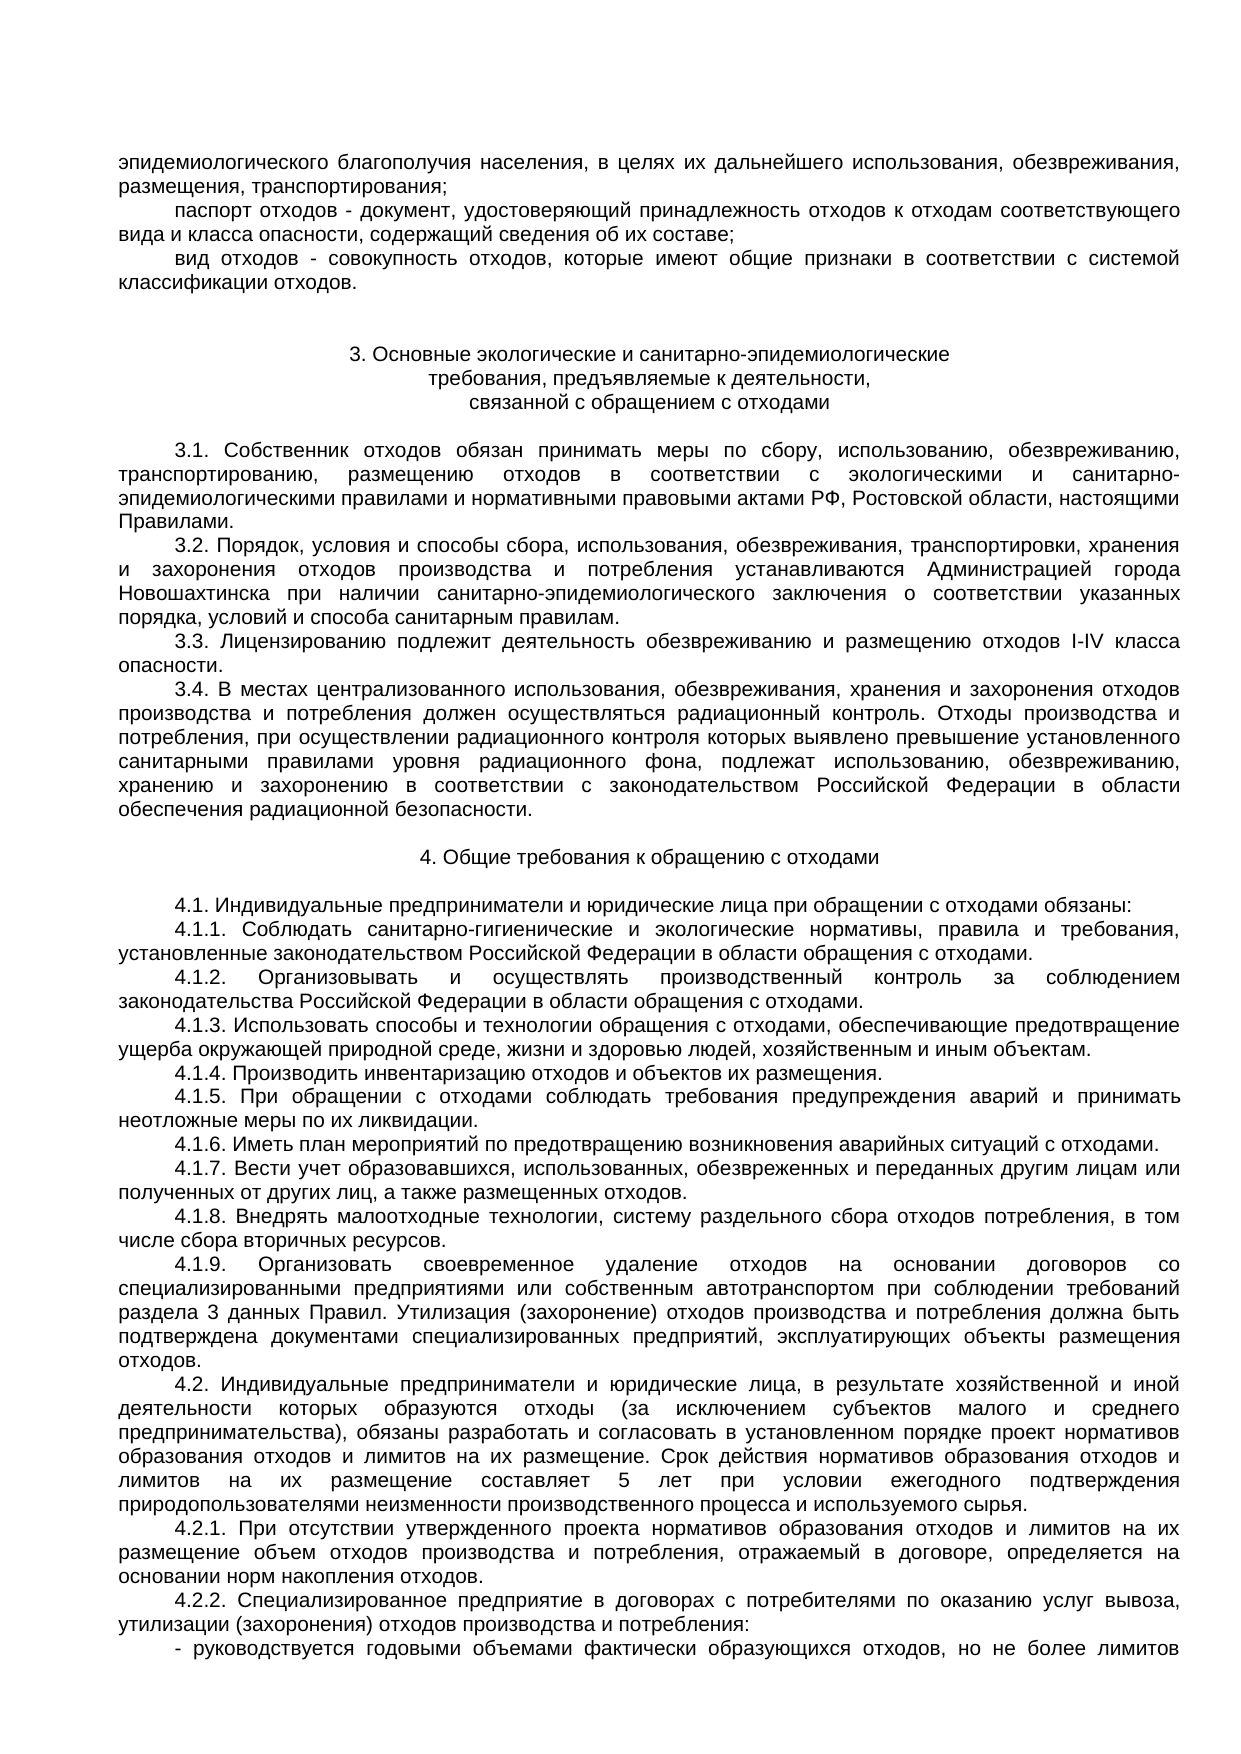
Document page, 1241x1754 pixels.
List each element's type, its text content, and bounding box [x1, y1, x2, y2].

text 4.1.3. Использовать способы и технологии обращения с отходами, обеспечивающие предотвращение ущерба окружающей природной среде, жизни и здоровью людей, хозяйственным и иным объектам. [118, 1012, 1181, 1060]
text 4.1. Индивидуальные предприниматели и юридические лица при обращении с отходами обязаны: [118, 893, 1181, 917]
text 4.1.8. Внедрять малоотходные технологии, систему раздельного сбора отходов потребления, в том числе сбора вторичных ресурсов. [118, 1204, 1181, 1252]
text связанной с обращением с отходами [118, 389, 1181, 413]
text 4.2.2. Специализированное предприятие в договорах с потребителями по оказанию услуг вывоза, утилизации (захоронения) отходов производства и потребления: [118, 1587, 1181, 1635]
text 4.1.6. Иметь план мероприятий по предотвращению возникновения аварийных ситуаций с отходами. [118, 1132, 1181, 1156]
text 4. Общие требования к обращению с отходами [118, 845, 1181, 869]
text 4.1.7. Вести учет образовавшихся, использованных, обезвреженных и переданных другим лицам или полученных от других лиц, а также размещенных отходов. [118, 1156, 1181, 1204]
text вид отходов - совокупность отходов, которые имеют общие признаки в соответствии с системой классификации отходов. [118, 246, 1181, 294]
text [118, 1635, 1181, 1659]
text 3.3. Лицензированию подлежит деятельность обезвреживанию и размещению отходов I-IV класса опасности. [118, 629, 1181, 677]
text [118, 150, 1181, 198]
text 3.1. Собственник отходов обязан принимать меры по сбору, использованию, обезвреживанию, транспортированию, размещению отходов в соответствии с экологическими и санитарно-эпидемиологическими правилами и нормативными правовыми актами РФ, Ростовской области, настоящими Правилами. [118, 437, 1181, 533]
text 4.1.1. Соблюдать санитарно-гигиенические и экологические нормативы, правила и требования, установленные законодательством Российской Федерации в области обращения с отходами. [118, 917, 1181, 964]
text 4.1.2. Организовывать и осуществлять производственный контроль за соблюдением законодательства Российской Федерации в области обращения с отходами. [118, 964, 1181, 1012]
text 3.4. В местах централизованного использования, обезвреживания, хранения и захоронения отходов производства и потребления должен осуществляться радиационный контроль. Отходы производства и потребления, при осуществлении радиационного контроля которых выявлено превышение установленного санитарными правилами уровня радиационного фона, подлежат использованию, обезвреживанию, хранению и захоронению в соответствии с законодательством Российской Федерации в области обеспечения радиационной безопасности. [118, 677, 1181, 821]
text 4.1.4. Производить инвентаризацию отходов и объектов их размещения. [118, 1060, 1181, 1084]
text паспорт отходов - документ, удостоверяющий принадлежность отходов к отходам соответствующего вида и класса опасности, содержащий сведения об их составе; [118, 198, 1181, 246]
text требования, предъявляемые к деятельности, [118, 366, 1181, 389]
text 4.1.5. При обращении с отходами соблюдать требования предупреждения аварий и принимать неотложные меры по их ликвидации. [118, 1084, 1181, 1132]
text 3. Основные экологические и санитарно-эпидемиологические [118, 342, 1181, 366]
text 4.2.1. При отсутствии утвержденного проекта нормативов образования отходов и лимитов на их размещение объем отходов производства и потребления, отражаемый в договоре, определяется на основании норм накопления отходов. [118, 1516, 1181, 1587]
text 3.2. Порядок, условия и способы сбора, использования, обезвреживания, транспортировки, хранения и захоронения отходов производства и потребления устанавливаются Администрацией города Новошахтинска при наличии санитарно-эпидемиологического заключения о соответствии указанных порядка, условий и способа санитарным правилам. [118, 533, 1181, 629]
text 4.2. Индивидуальные предприниматели и юридические лица, в результате хозяйственной и иной деятельности которых образуются отходы (за исключением субъектов малого и среднего предпринимательства), обязаны разработать и согласовать в установленном порядке проект нормативов образования отходов и лимитов на их размещение. Срок действия нормативов образования отходов и лимитов на их размещение составляет 5 лет при условии ежегодного подтверждения природопользователями неизменности производственного процесса и используемого сырья. [118, 1372, 1181, 1516]
text 4.1.9. Организовать своевременное удаление отходов на основании договоров со специализированными предприятиями или собственным автотранспортом при соблюдении требований раздела 3 данных Правил. Утилизация (захоронение) отходов производства и потребления должна быть подтверждена документами специализированных предприятий, эксплуатирующих объекты размещения отходов. [118, 1252, 1181, 1372]
